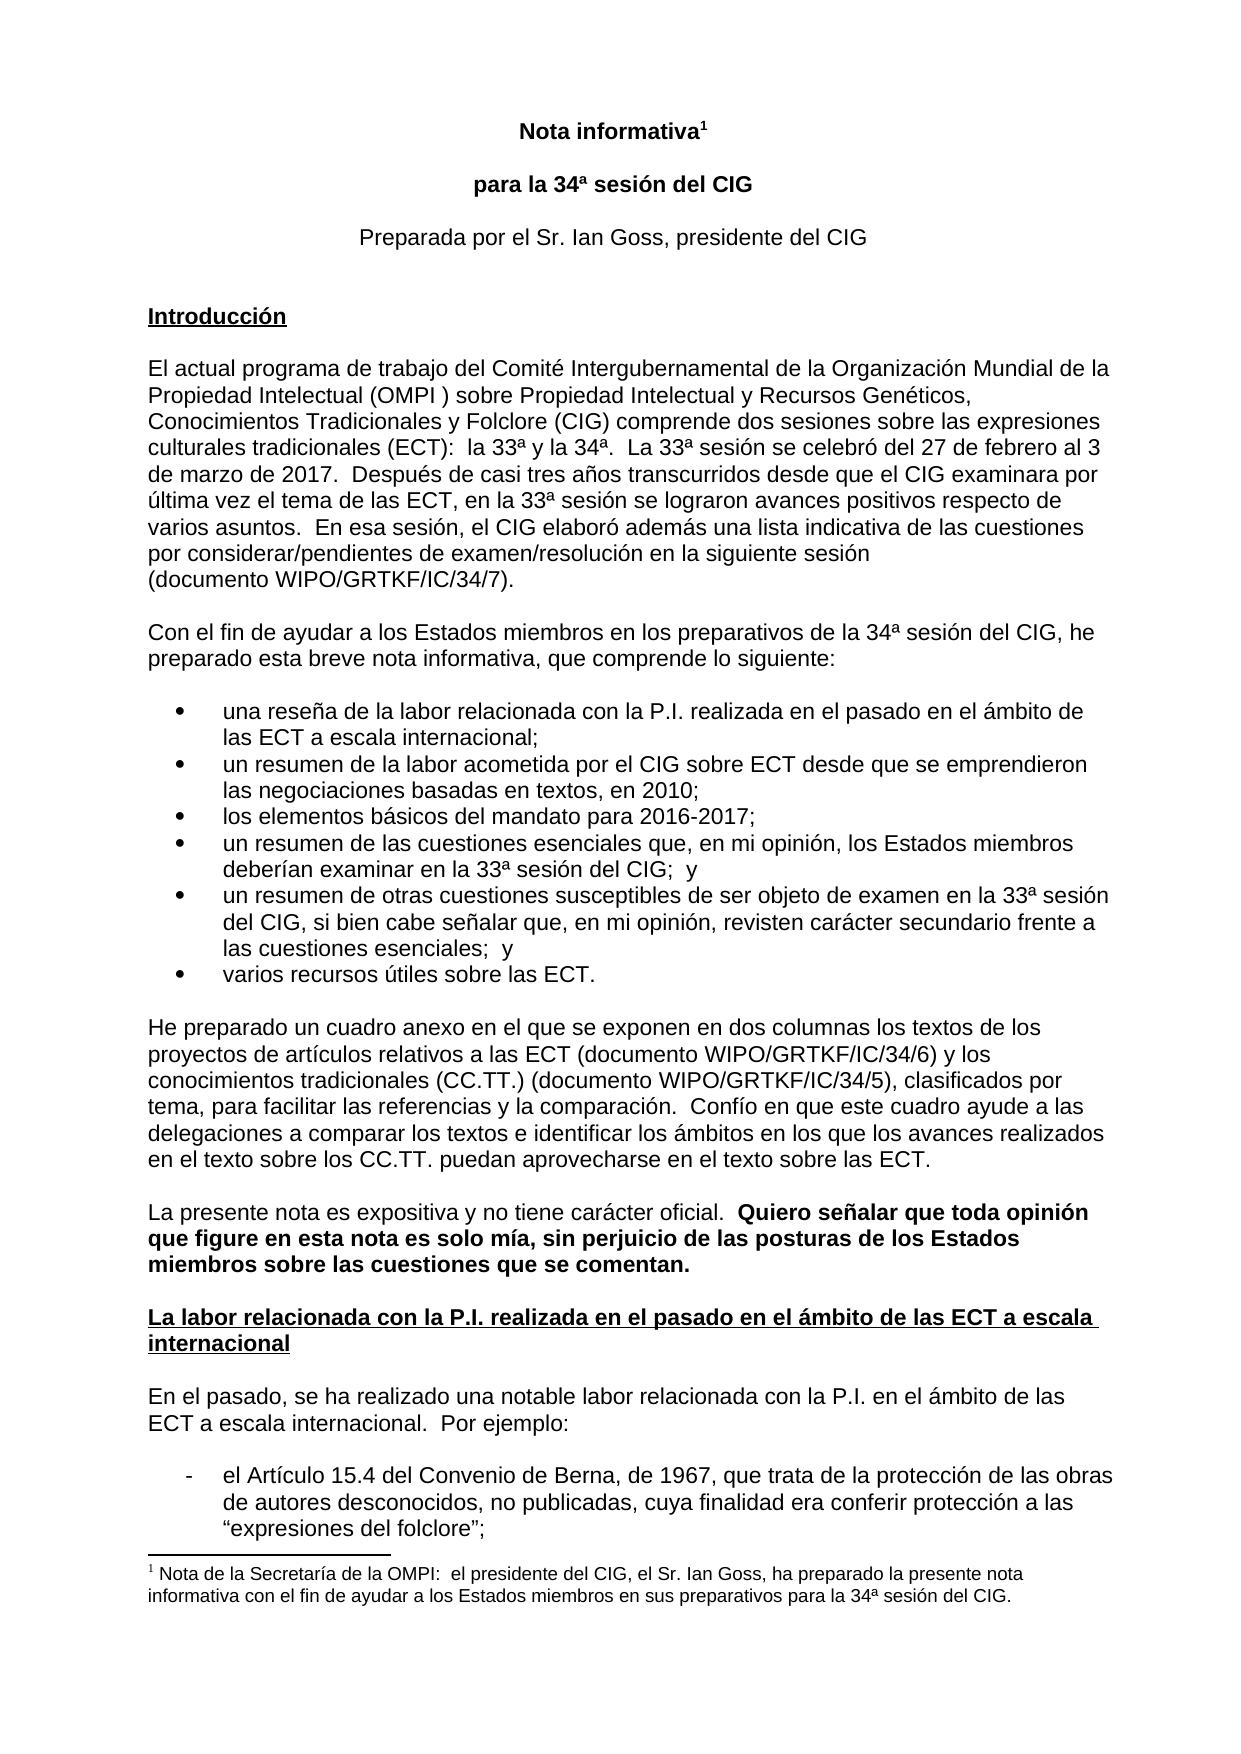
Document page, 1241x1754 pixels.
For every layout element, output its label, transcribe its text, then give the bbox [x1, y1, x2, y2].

text Introducción [148, 303, 1116, 329]
list una reseña de la labor relacionada con la P.I. realizada en el pasado en el ámbito de las ECT a escala internacional; [176, 698, 1116, 751]
list un resumen de la labor acometida por el CIG sobre ECT desde que se emprendieron las negociaciones basadas en textos, en 2010; [176, 751, 1116, 803]
text He preparado un cuadro anexo en el que se exponen en dos columnas los textos de los proyectos de artículos relativos a las ECT (documento WIPO/GRTKF/IC/34/6) y los conocimientos tradicionales (CC.TT.) (documento WIPO/GRTKF/IC/34/5), clasificados por tema, para facilitar las referencias y la comparación. Confío en que este cuadro ayude a las delegaciones a comparar los textos e identificar los ámbitos en los que los avances realizados en el texto sobre los CC.TT. puedan aprovecharse en el texto sobre las ECT. [148, 1014, 1116, 1172]
list el Artículo 15.4 del Convenio de Berna, de 1967, que trata de la protección de las obras de autores desconocidos, no publicadas, cuya finalidad era conferir protección a las “expresiones del folclore”; [185, 1462, 1116, 1541]
text En el pasado, se ha realizado una notable labor relacionada con la P.I. en el ámbito de las ECT a escala internacional. Por ejemplo: [148, 1383, 1116, 1436]
text La presente nota es expositiva y no tiene carácter oficial. Quiero señalar que toda opinión que figure en esta nota es solo mía, sin perjuicio de las posturas de los Estados miembros sobre las cuestiones que se comentan. [148, 1199, 1116, 1278]
list un resumen de las cuestiones esenciales que, en mi opinión, los Estados miembros deberían examinar en la 33ª sesión del CIG; y [176, 830, 1116, 882]
text Preparada por el Sr. Ian Goss, presidente del CIG [110, 223, 1116, 250]
list los elementos básicos del mandato para 2016-2017; [176, 803, 1116, 830]
text Con el fin de ayudar a los Estados miembros en los preparativos de la 34ª sesión del CIG, he preparado esta breve nota informativa, que comprende lo siguiente: [148, 619, 1116, 672]
list varios recursos útiles sobre las ECT. [176, 961, 1116, 988]
text para la 34ª sesión del CIG [110, 171, 1116, 197]
text El actual programa de trabajo del Comité Intergubernamental de la Organización Mundial de la Propiedad Intelectual (OMPI ) sobre Propiedad Intelectual y Recursos Genéticos, Conocimientos Tradicionales y Folclore (CIG) comprende dos sesiones sobre las expresiones culturales tradicionales (ECT): la 33ª y la 34ª. La 33ª sesión se celebró del 27 de febrero al 3 de marzo de 2017. Después de casi tres años transcurridos desde que el CIG examinara por última vez el tema de las ECT, en la 33ª sesión se lograron avances positivos respecto de varios asuntos. En esa sesión, el CIG elaboró además una lista indicativa de las cuestiones por considerar/pendientes de examen/resolución en la siguiente sesión (documento WIPO/GRTKF/IC/34/7). [148, 355, 1116, 592]
list un resumen de otras cuestiones susceptibles de ser objeto de examen en la 33ª sesión del CIG, si bien cabe señalar que, en mi opinión, revisten carácter secundario frente a las cuestiones esenciales; y [176, 882, 1116, 961]
text Nota informativa [110, 118, 1116, 144]
text La labor relacionada con la P.I. realizada en el pasado en el ámbito de las ECT a escala internacional [148, 1304, 1116, 1357]
